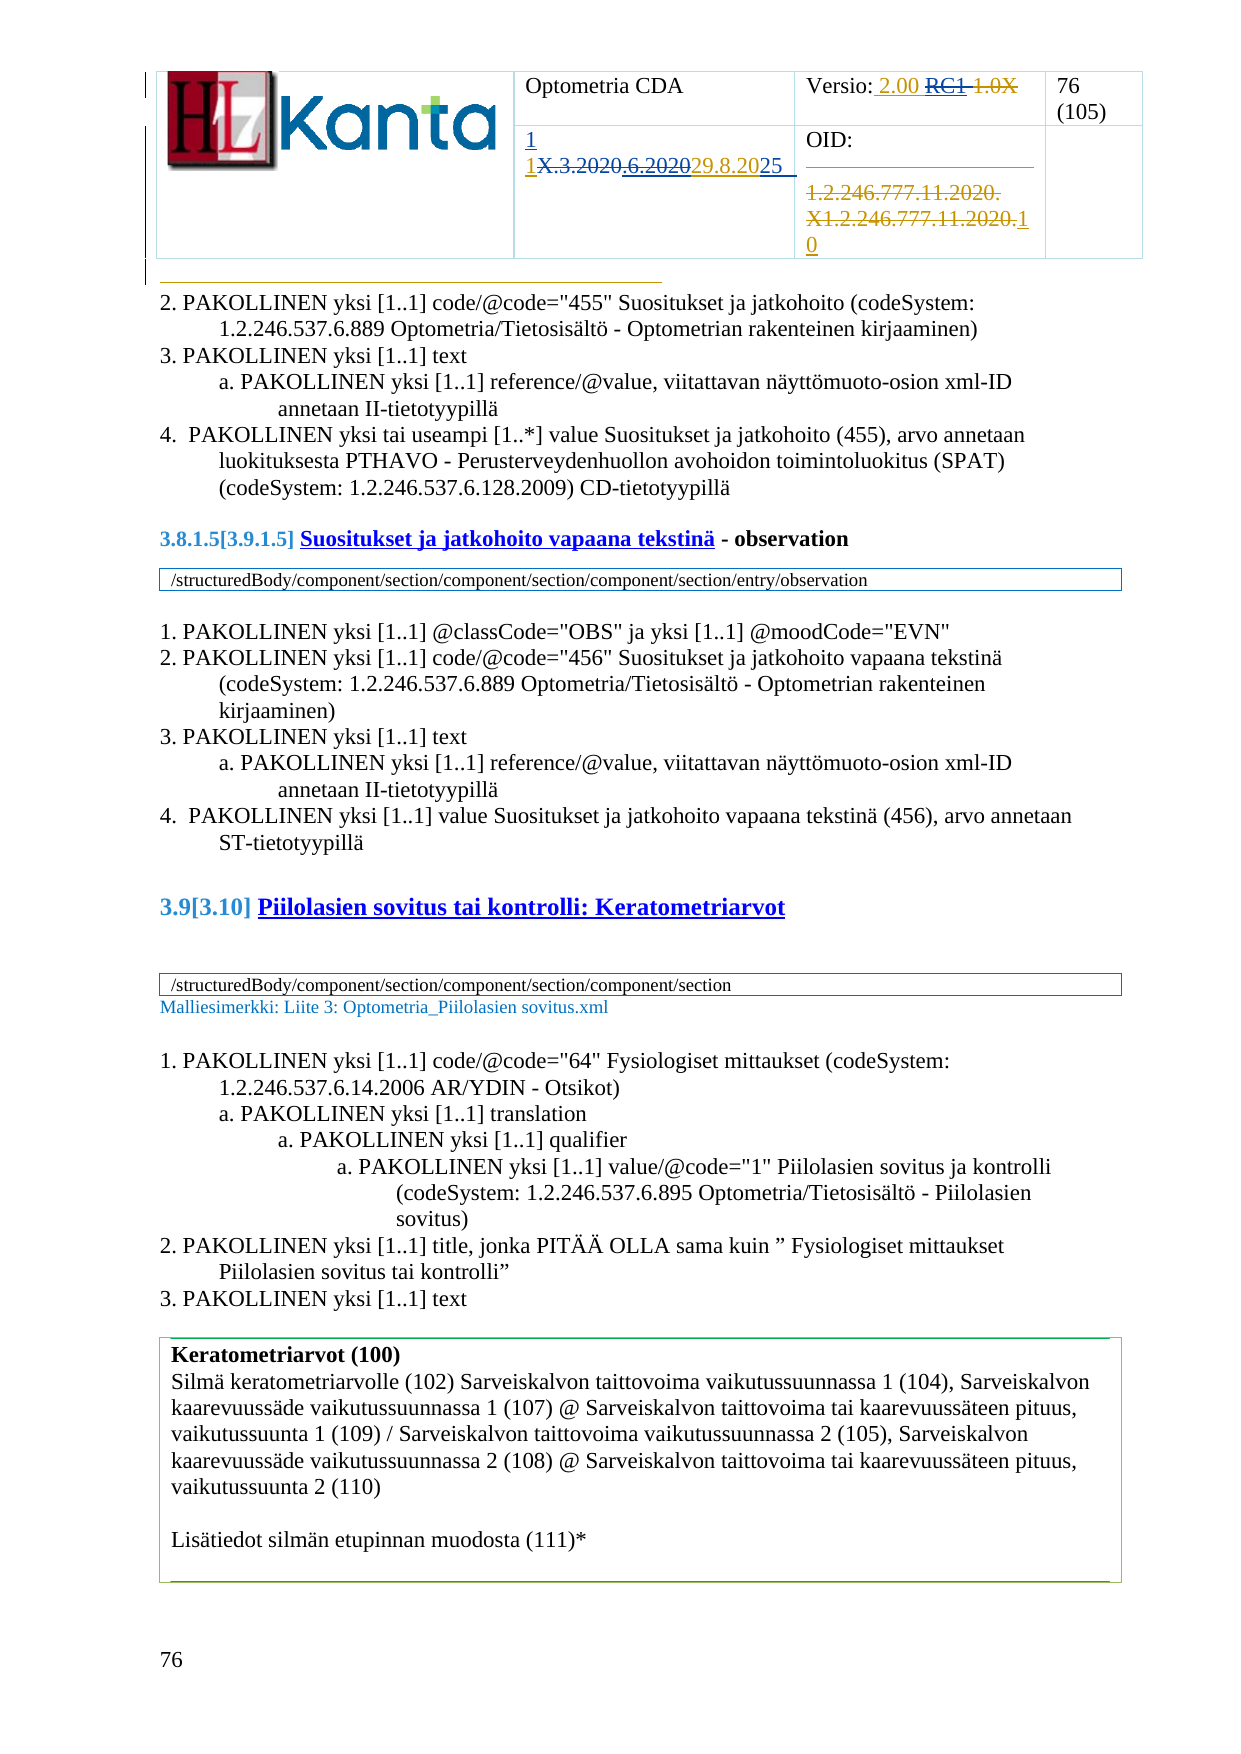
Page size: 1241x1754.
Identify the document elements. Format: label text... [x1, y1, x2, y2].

table_header /structuredBody/component/section/component/section/component/section/entry/observation [160, 569, 1121, 590]
text a. PAKOLLINEN yksi [1..1] value/@code="1" Piilolasien sovitus ja kontrolli (codeSystem: 1.2.246.537.6.895 Optometria/Tietosisältö - Piilolasien sovitus) [337, 1153, 1081, 1232]
text 2. PAKOLLINEN yksi [1..1] code/@code="455" Suositukset ja jatkohoito (codeSystem: 1.2.246.537.6.889 Optometria/Tietosisältö - Optometrian rakenteinen kirjaaminen) [159, 289, 1081, 342]
text 4. PAKOLLINEN yksi tai useampi [1..*] value Suositukset ja jatkohoito (455), arvo annetaan luokituksesta PTHAVO - Perusterveydenhuollon avohoidon toimintoluokitus (SPAT) (codeSystem: 1.2.246.537.6.128.2009) CD-tietotyypillä [159, 421, 1081, 500]
table_header /structuredBody/component/section/component/section/component/section [160, 974, 1121, 995]
text 4. PAKOLLINEN yksi [1..1] value Suositukset ja jatkohoito vapaana tekstinä (456), arvo annetaan ST-tietotyypillä [159, 802, 1081, 855]
text 3. PAKOLLINEN yksi [1..1] text [159, 723, 1081, 749]
text 1. PAKOLLINEN yksi [1..1] code/@code="64" Fysiologiset mittaukset (codeSystem: 1.2.246.537.6.14.2006 AR/YDIN - Otsikot) [159, 1047, 1081, 1100]
subtitle Piilolasien sovitus tai kontrolli: Keratometriarvot [159, 892, 1081, 921]
subtitle Suositukset ja jatkohoito vapaana tekstinä - observation [159, 525, 1081, 551]
picture [167, 71, 279, 171]
picture [281, 96, 496, 150]
text 2. PAKOLLINEN yksi [1..1] title, jonka PITÄÄ OLLA sama kuin ” Fysiologiset mittaukset Piilolasien sovitus tai kontrolli” [159, 1232, 1081, 1284]
text a. PAKOLLINEN yksi [1..1] reference/@value, viitattavan näyttömuoto-osion xml-ID annetaan II-tietotyypillä [218, 368, 1081, 421]
text 2. PAKOLLINEN yksi [1..1] code/@code="456" Suositukset ja jatkohoito vapaana tekstinä (codeSystem: 1.2.246.537.6.889 Optometria/Tietosisältö - Optometrian rakenteinen kirjaaminen) [159, 644, 1081, 723]
text a. PAKOLLINEN yksi [1..1] translation [218, 1100, 1081, 1126]
text a. PAKOLLINEN yksi [1..1] reference/@value, viitattavan näyttömuoto-osion xml-ID annetaan II-tietotyypillä [218, 749, 1081, 802]
text a. PAKOLLINEN yksi [1..1] qualifier [278, 1126, 1081, 1153]
text 3. PAKOLLINEN yksi [1..1] text [159, 342, 1081, 368]
text 1. PAKOLLINEN yksi [1..1] @classCode="OBS" ja yksi [1..1] @moodCode="EVN" [159, 618, 1081, 644]
text 3. PAKOLLINEN yksi [1..1] text [159, 1284, 1081, 1311]
text Malliesimerkki: Liite 3: Optometria_Piilolasien sovitus.xml [159, 996, 1081, 1018]
